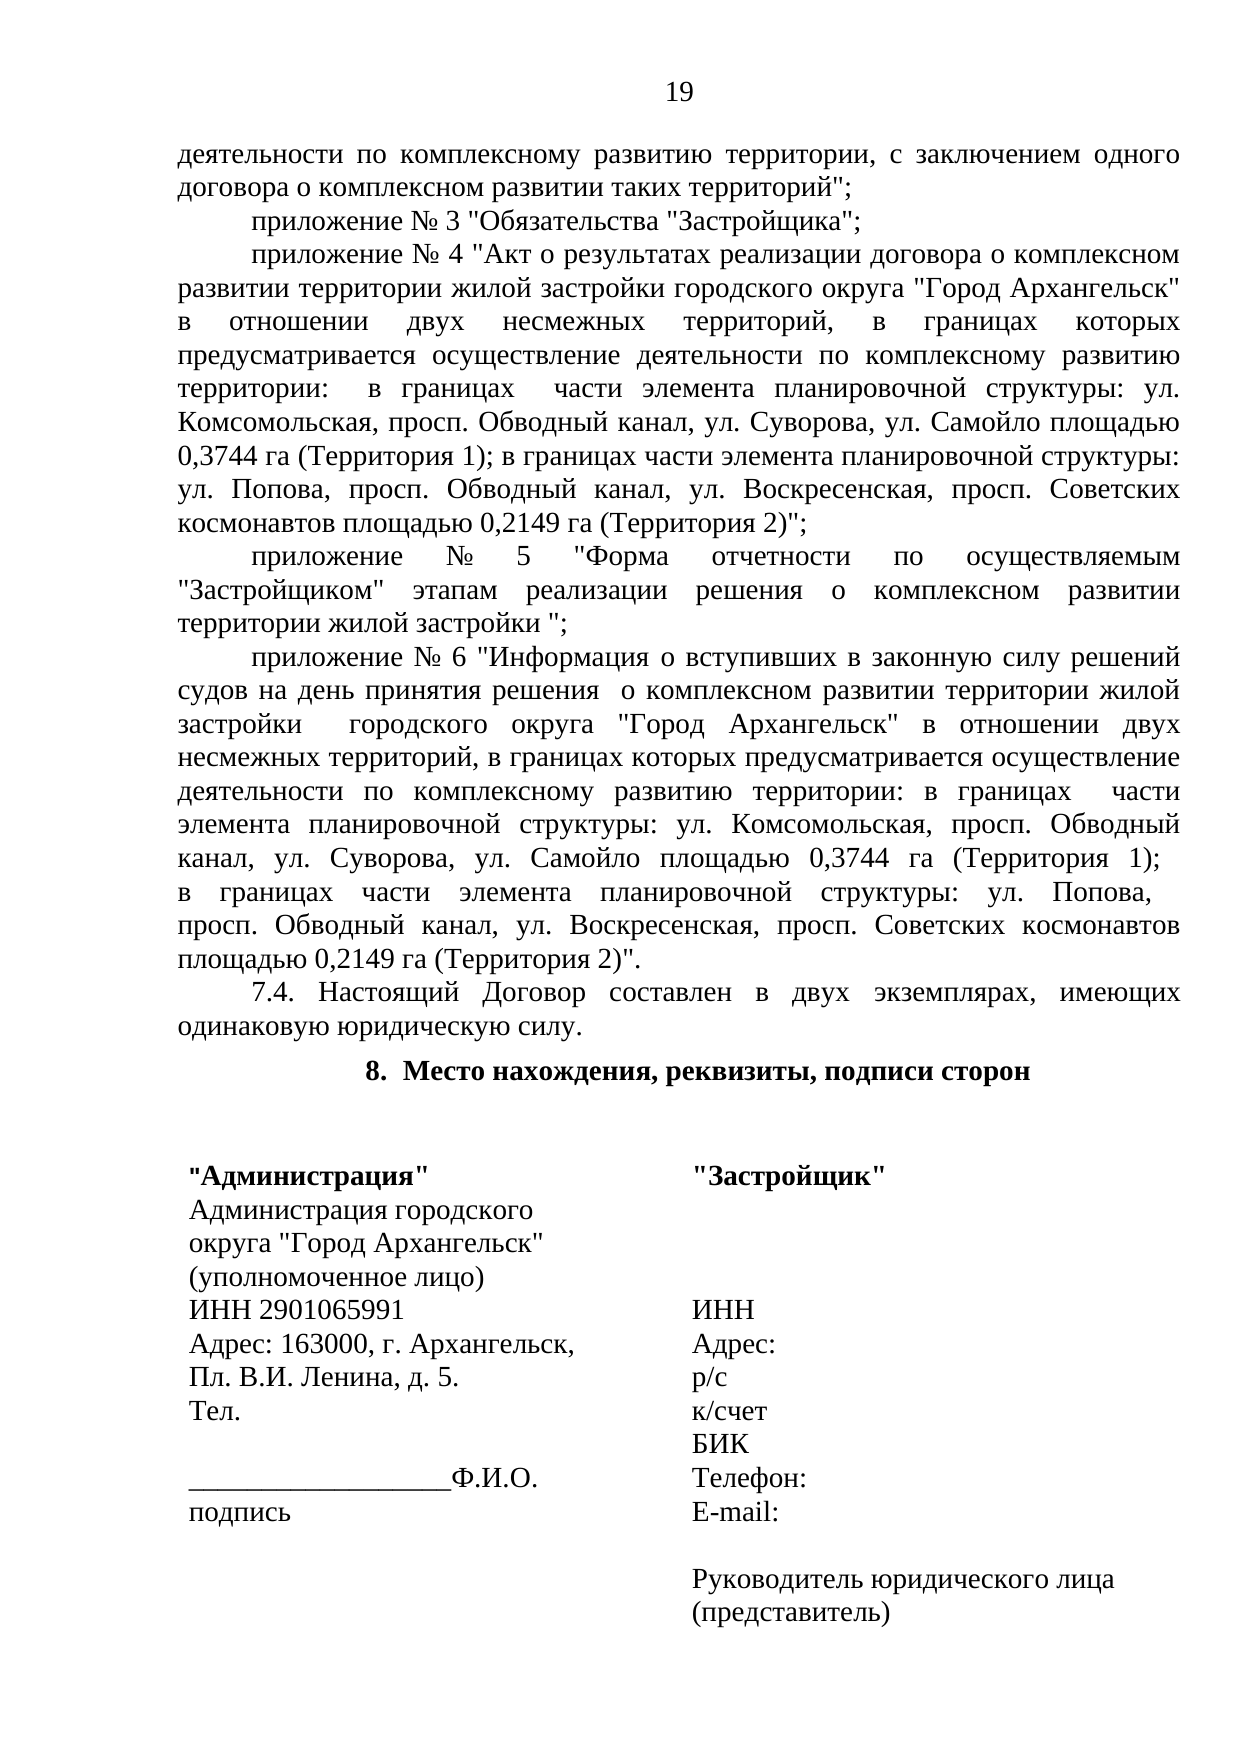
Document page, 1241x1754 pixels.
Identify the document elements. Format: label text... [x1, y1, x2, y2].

text приложение № 6 "Информация о вступивших в законную силу решений судов на день принятия решения о комплексном развитии территории жилой застройки городского округа "Город Архангельск" в отношении двух несмежных территорий, в границах которых предусматривается осуществление деятельности по комплексному развитию территории: в границах части элемента планировочной структуры: ул. Комсомольская, просп. Обводный канал, ул. Суворова, ул. Самойло площадью 0,3744 га (Территория 1); в границах части элемента планировочной структуры: ул. Попова, просп. Обводный канал, ул. Воскресенская, просп. Советских космонавтов площадью 0,2149 га (Территория 2)". [177, 639, 1181, 974]
text приложение № 5 "Форма отчетности по осуществляемым "Застройщиком" этапам реализации решения о комплексном развитии территории жилой застройки "; [177, 538, 1181, 639]
table_header "Застройщик" ИНН Адрес: р/с к/счет БИК Телефон: E-mail: Руководитель юридического лица (представитель) ___________________ Ф.И.О. подпись [680, 1158, 1174, 1652]
text 7.4. Настоящий Договор составлен в двух экземплярах, имеющих одинаковую юридическую силу. [177, 974, 1181, 1041]
text приложение № 4 "Акт о результатах реализации договора о комплексном развитии территории жилой застройки городского округа "Город Архангельск" в отношении двух несмежных территорий, в границах которых предусматривается осуществление деятельности по комплексному развитию территории: в границах части элемента планировочной структуры: ул. Комсомольская, просп. Обводный канал, ул. Суворова, ул. Самойло площадью 0,3744 га (Территория 1); в границах части элемента планировочной структуры: ул. Попова, просп. Обводный канал, ул. Воскресенская, просп. Советских космонавтов площадью 0,2149 га (Территория 2)"; [177, 236, 1181, 538]
text приложение № 3 "Обязательства "Застройщика"; [177, 203, 1181, 236]
list Место нахождения, реквизиты, подписи сторон [215, 1053, 1181, 1087]
